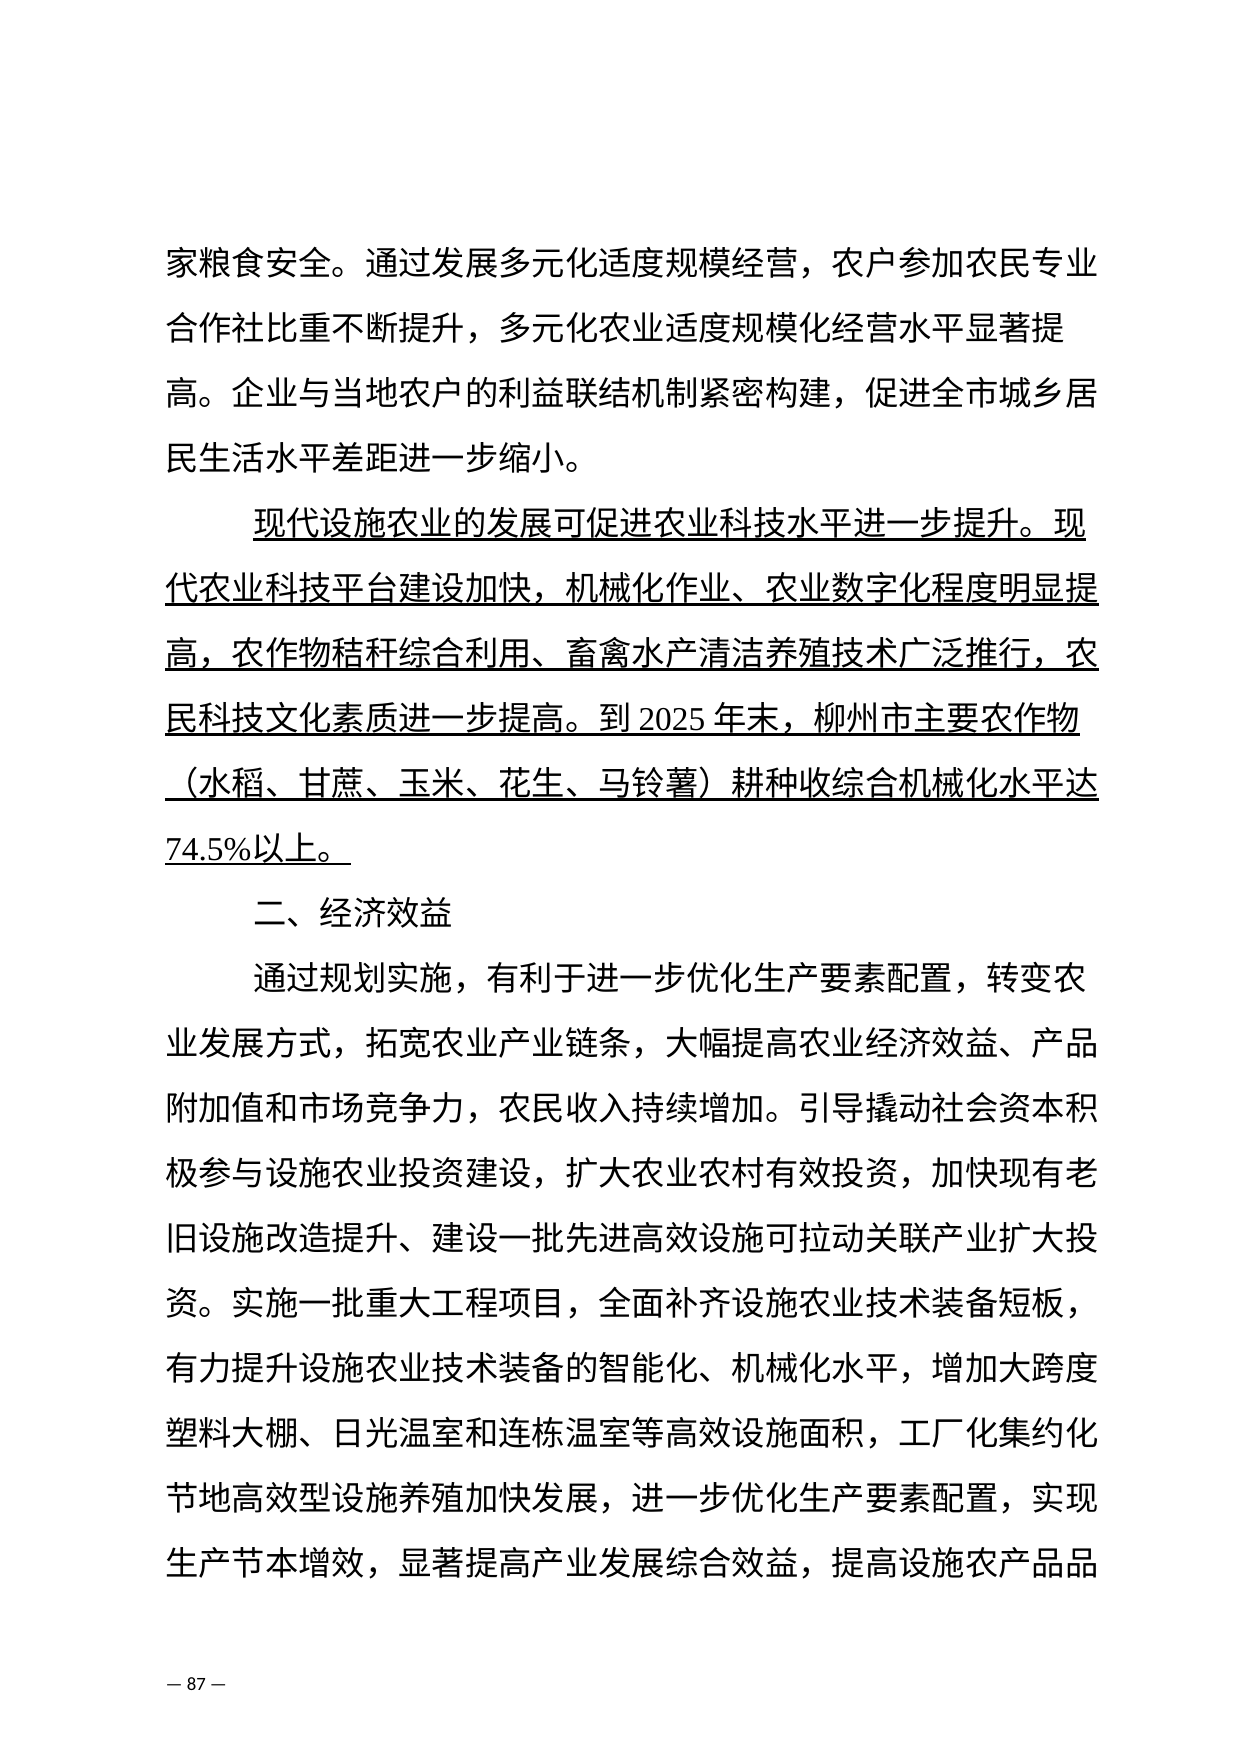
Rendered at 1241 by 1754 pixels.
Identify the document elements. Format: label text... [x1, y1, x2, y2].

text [165, 229, 1107, 489]
text 现代设施农业的发展可促进农业科技水平进一步提升。现代农业科技平台建设加快，机械化作业、农业数字化程度明显提高，农作物秸秆综合利用、畜禽水产清洁养殖技术广泛推行，农民科技文化素质进一步提高。到2025 年末，柳州市主要农作物（水稻、甘蔗、玉米、花生、马铃薯）耕种收综合机械化水平达74.5%以上。 [165, 489, 1107, 879]
subtitle 二、经济效益 [165, 879, 1107, 944]
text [165, 944, 1107, 1594]
